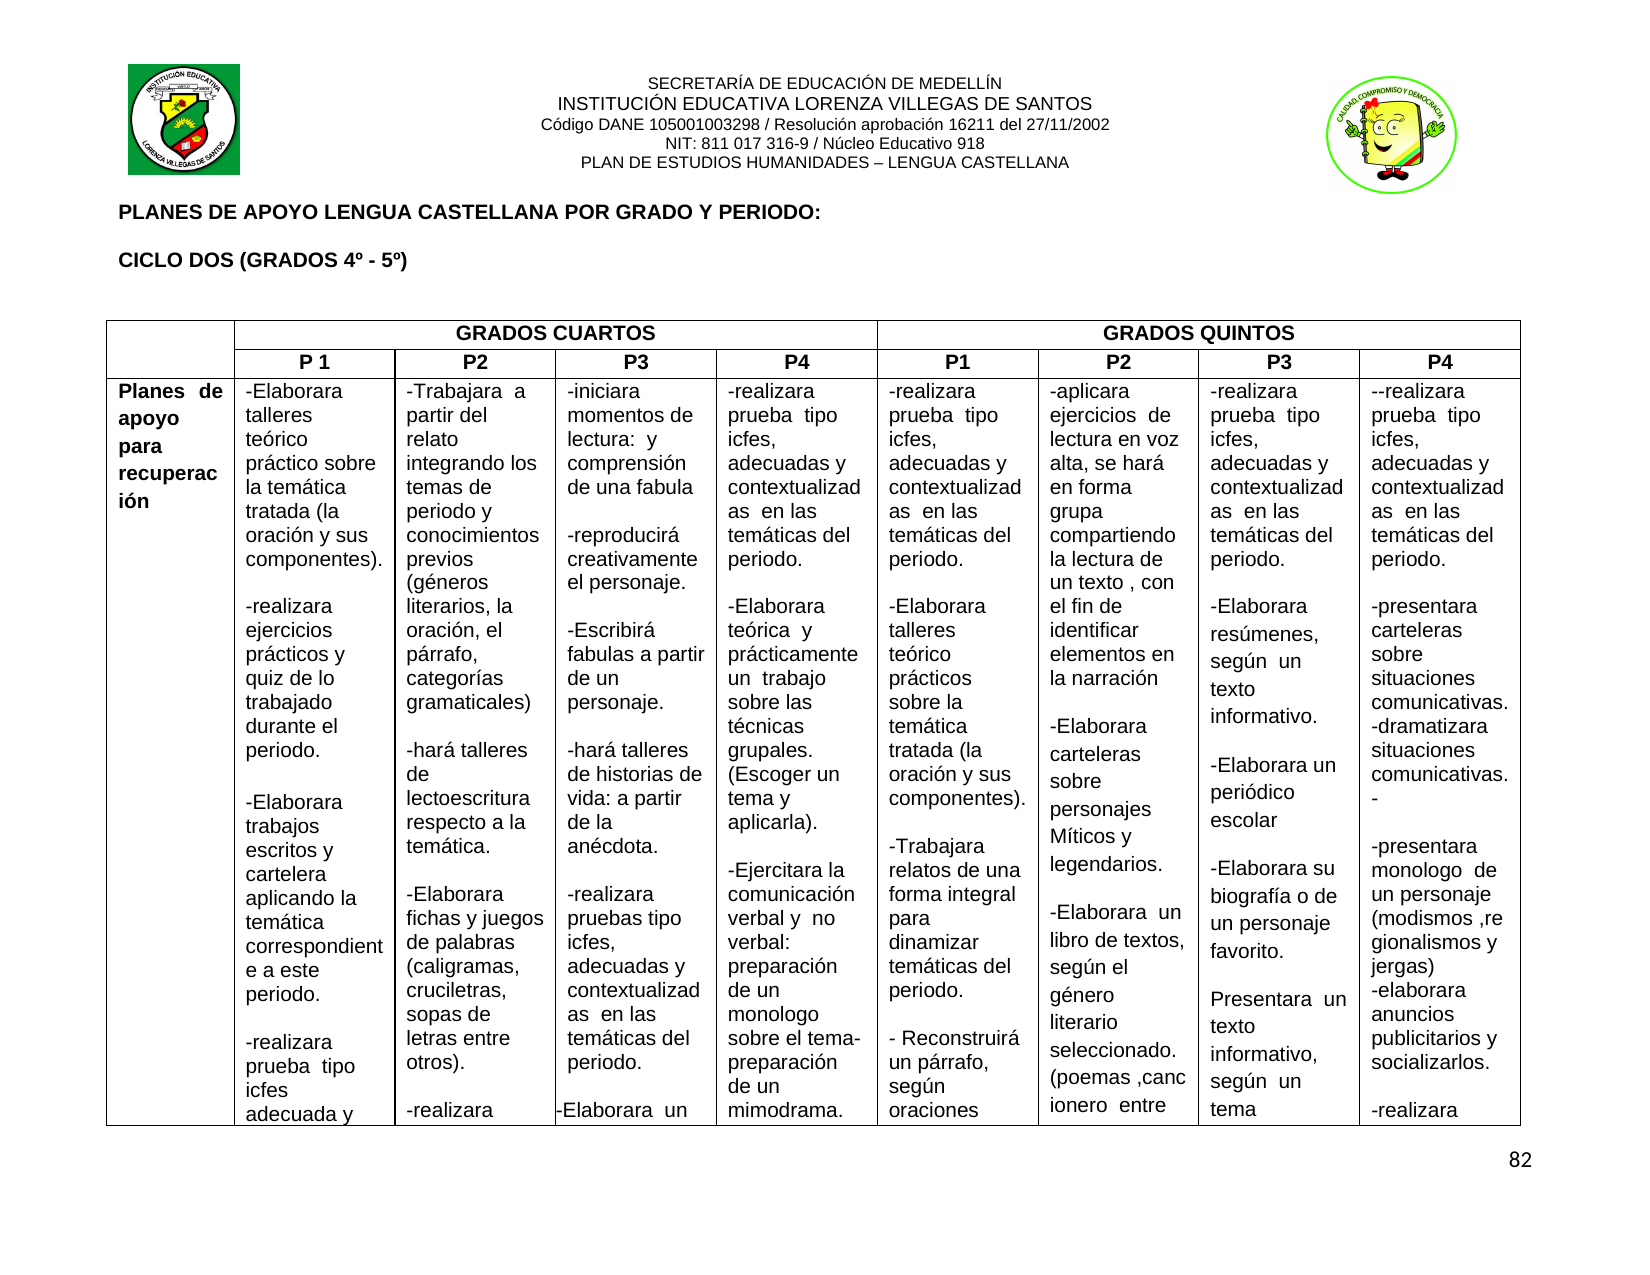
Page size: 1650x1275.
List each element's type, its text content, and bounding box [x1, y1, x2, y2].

table_header GRADOS CUARTOS [235, 321, 877, 349]
text CICLO DOS (GRADOS 4º - 5º) [118, 248, 1532, 272]
table_cell P1 [878, 350, 1038, 378]
table_cell P2 [396, 350, 555, 378]
table_cell P2 [1039, 350, 1198, 378]
text PLANES DE APOYO LENGUA CASTELLANA POR GRADO Y PERIODO: [118, 200, 1532, 224]
picture [1326, 76, 1457, 194]
table_cell P3 [1199, 350, 1359, 378]
table_header [107, 321, 234, 378]
table_cell P4 [1360, 350, 1520, 378]
table_header GRADOS QUINTOS [878, 321, 1520, 349]
table_cell P4 [717, 350, 877, 378]
picture [128, 64, 240, 175]
table_cell P3 [556, 350, 716, 378]
table_cell P 1 [235, 350, 394, 378]
table_cell Planes de apoyo para recuperación [107, 379, 234, 1125]
